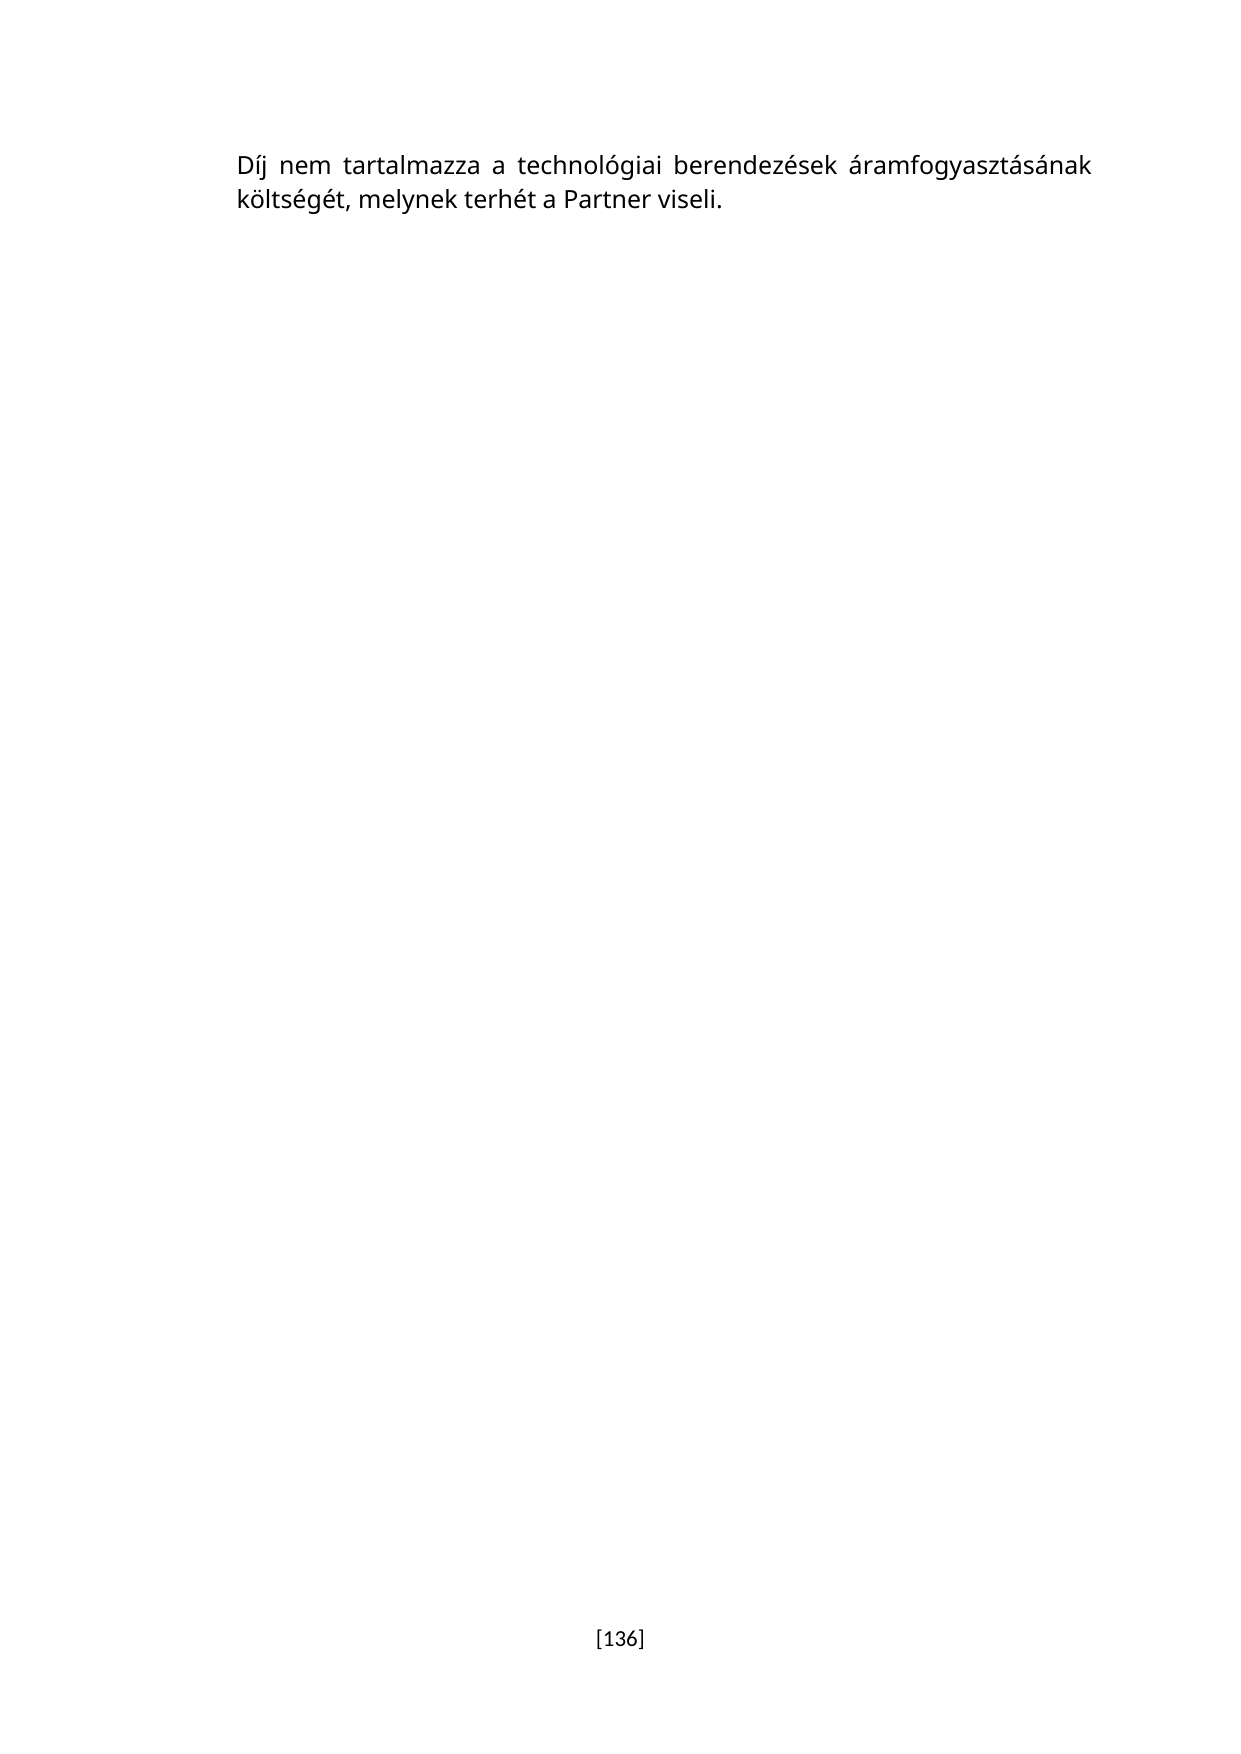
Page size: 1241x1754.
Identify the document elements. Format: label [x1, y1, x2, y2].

text [236, 148, 1092, 216]
